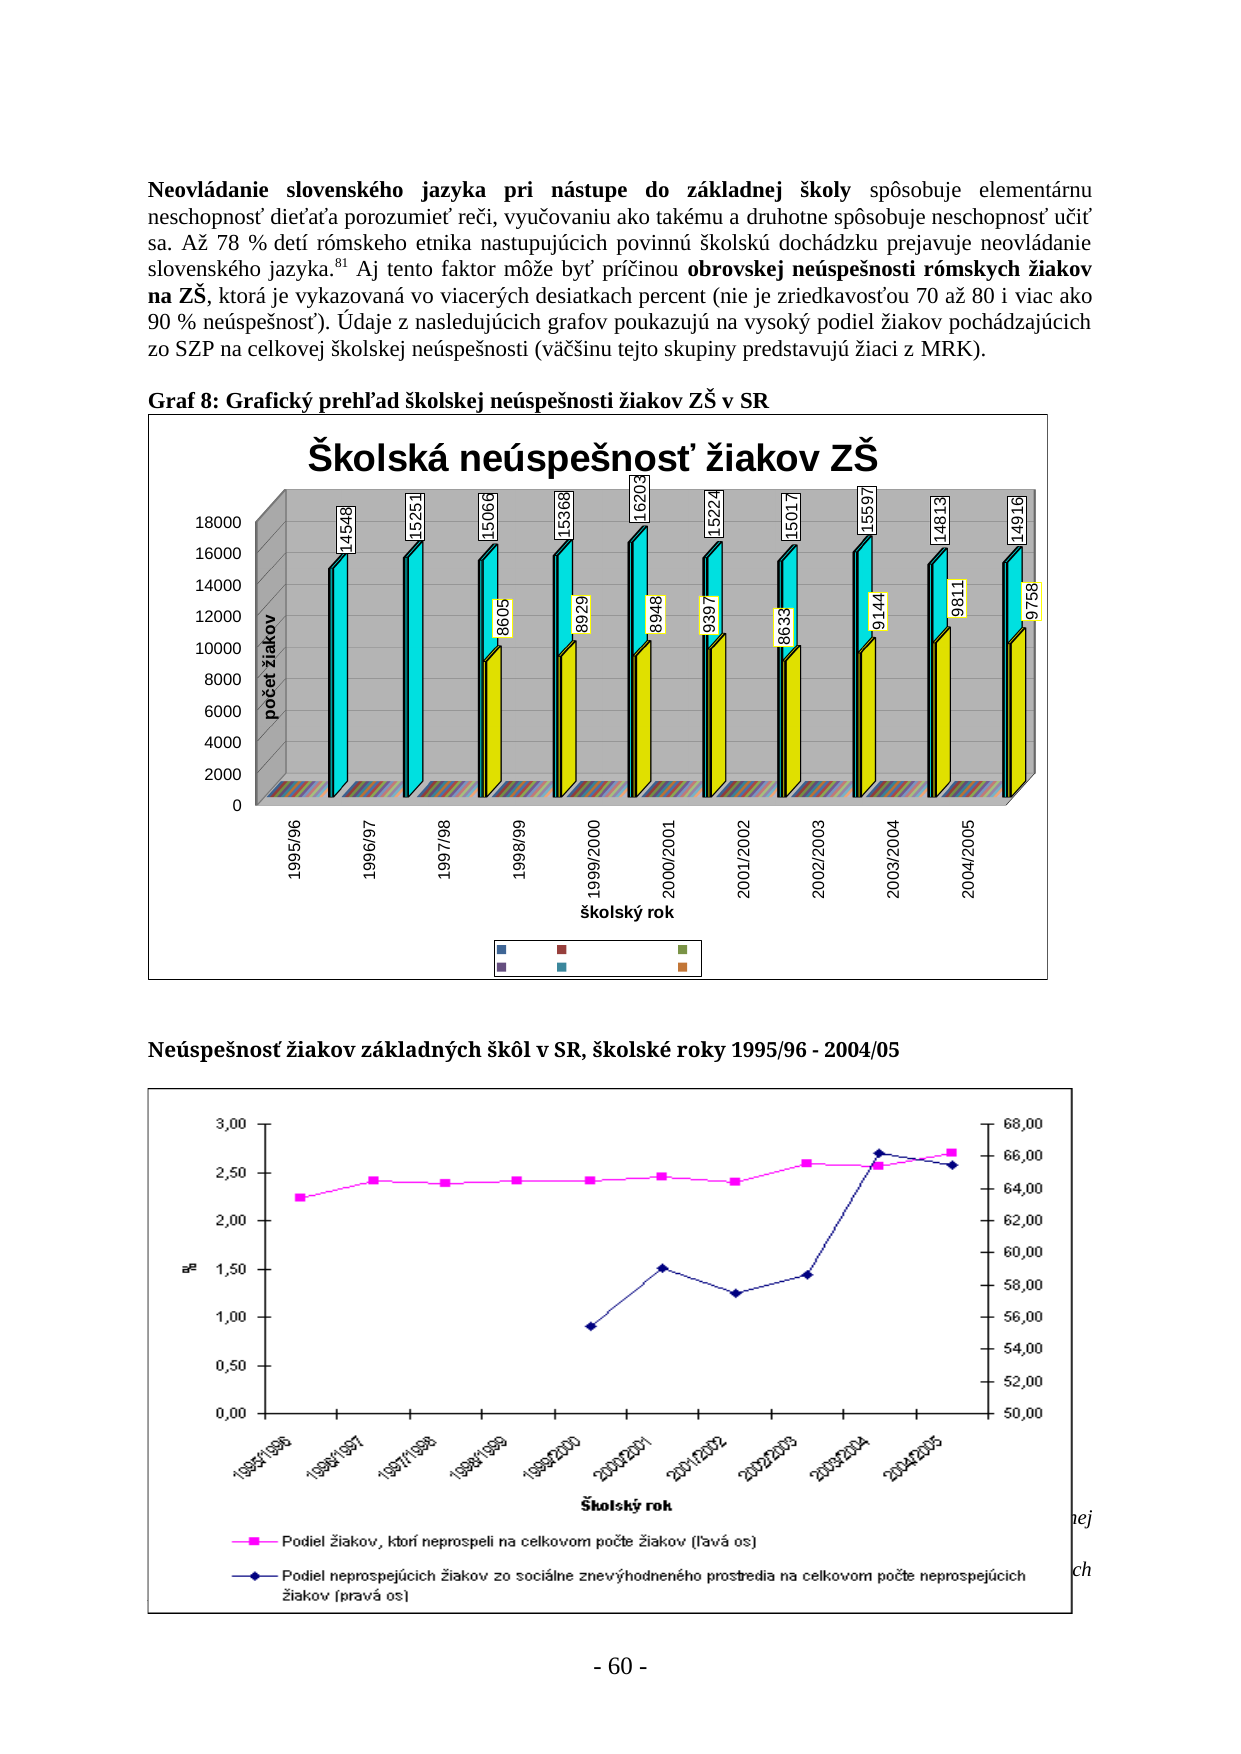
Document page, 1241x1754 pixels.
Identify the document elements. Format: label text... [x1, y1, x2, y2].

text Neovládanie slovenského jazyka pri nástupe do základnej školy spôsobuje elementárnu neschopnosť dieťaťa porozumieť reči, vyučovaniu ako takému a druhotne spôsobuje neschopnosť učiť sa. Až 78 % detí rómskeho etnika nastupujúcich povinnú školskú dochádzku prejavuje neovládanie slovenského jazyka. Aj tento faktor môže byť príčinou obrovskej neúspešnosti rómskych žiakov na ZŠ, ktorá je vykazovaná vo viacerých desiatkach percent (nie je zriedkavosťou 70 až 80 i viac ako 90 % neúspešnosť). Údaje z nasledujúcich grafov poukazujú na vysoký podiel žiakov pochádzajúcich zo SZP na celkovej školskej neúspešnosti (väčšinu tejto skupiny predstavujú žiaci z MRK). [148, 176, 1092, 361]
picture [147, 1088, 1073, 1614]
text Neúspešnosť žiakov základných škôl v SR, školské roky 1995/96 - 2004/05 [148, 1035, 1092, 1063]
text Graf 8: Grafický prehľad školskej neúspešnosti žiakov ZŠ v SR [148, 387, 1092, 414]
